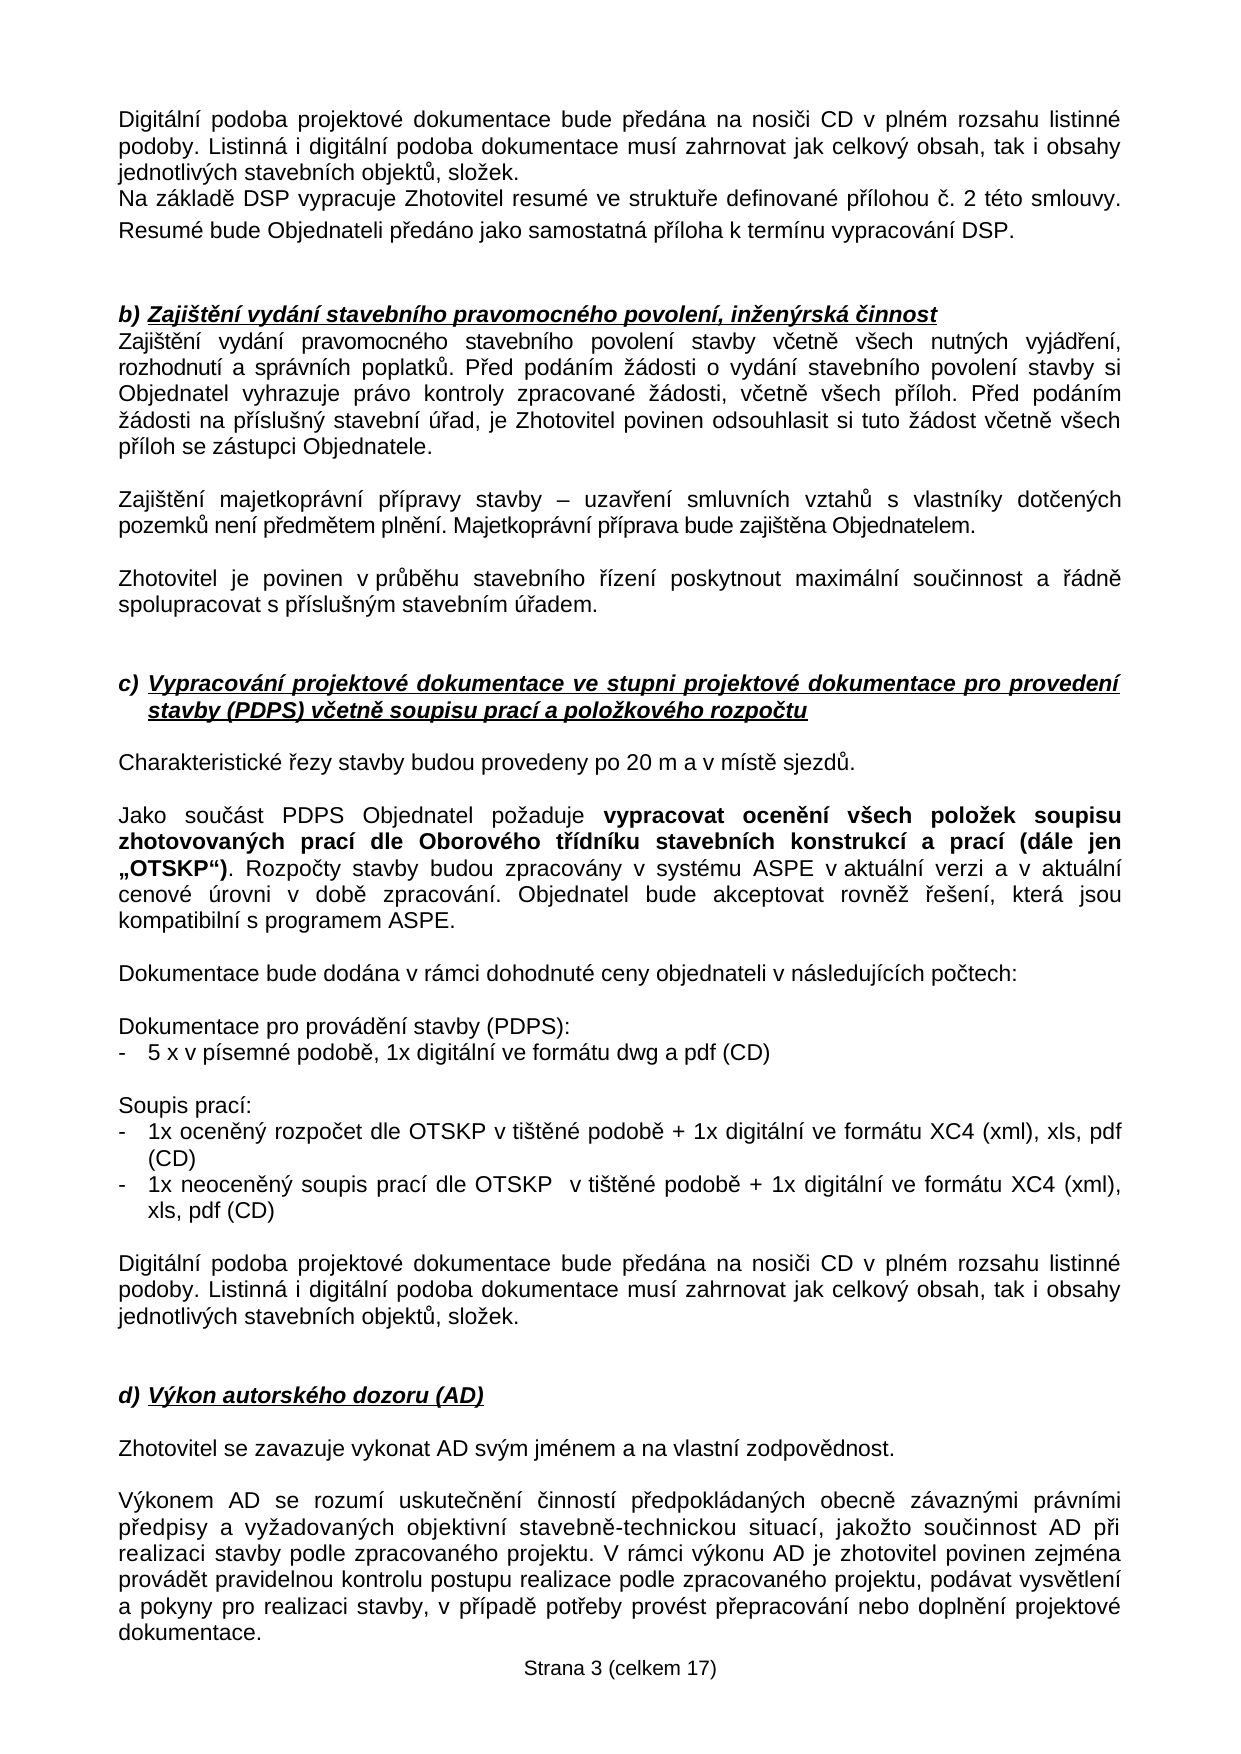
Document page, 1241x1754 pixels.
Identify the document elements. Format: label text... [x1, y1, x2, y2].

list Zajištění vydání stavebního pravomocného povolení, inženýrská činnost [118, 301, 1122, 328]
list Vypracování projektové dokumentace ve stupni projektové dokumentace pro provedení stavby (PDPS) včetně soupisu prací a položkového rozpočtu [118, 670, 1122, 723]
text Dokumentace bude dodána v rámci dohodnuté ceny objednateli v následujících počtech: [118, 960, 1122, 986]
text Jako součást PDPS Objednatel požaduje vypracovat ocenění všech položek soupisu zhotovovaných prací dle Oborového třídníku stavebních konstrukcí a prací (dále jen „OTSKP“). Rozpočty stavby budou zpracovány v systému ASPE v aktuální verzi a v aktuální cenové úrovni v době zpracování. Objednatel bude akceptovat rovněž řešení, která jsou kompatibilní s programem ASPE. [118, 802, 1122, 934]
text Výkonem AD se rozumí uskutečnění činností předpokládaných obecně závaznými právními předpisy a vyžadovaných objektivní stavebně-technickou situací, jakožto součinnost AD při realizaci stavby podle zpracovaného projektu. V rámci výkonu AD je zhotovitel povinen zejména provádět pravidelnou kontrolu postupu realizace podle zpracovaného projektu, podávat vysvětlení a pokyny pro realizaci stavby, v případě potřeby provést přepracování nebo doplnění projektové dokumentace. [118, 1487, 1122, 1645]
text Zhotovitel se zavazuje vykonat AD svým jménem a na vlastní zodpovědnost. [118, 1434, 1122, 1461]
text Zajištění vydání pravomocného stavebního povolení stavby včetně všech nutných vyjádření, rozhodnutí a správních poplatků. Před podáním žádosti o vydání stavebního povolení stavby si Objednatel vyhrazuje právo kontroly zpracované žádosti, včetně všech příloh. Před podáním žádosti na příslušný stavební úřad, je Zhotovitel povinen odsouhlasit si tuto žádost včetně všech příloh se zástupci Objednatele. [118, 328, 1122, 459]
text Zhotovitel je povinen v průběhu stavebního řízení poskytnout maximální součinnost a řádně spolupracovat s příslušným stavebním úřadem. [118, 565, 1122, 617]
text Soupis prací: [118, 1092, 1122, 1118]
text Zajištění majetkoprávní přípravy stavby – uzavření smluvních vztahů s vlastníky dotčených pozemků není předmětem plnění. Majetkoprávní příprava bude zajištěna Objednatelem. [118, 486, 1122, 538]
text - 1x neoceněný soupis prací dle OTSKP v tištěné podobě + 1x digitální ve formátu XC4 (xml), xls, pdf (CD) [118, 1171, 1122, 1224]
text Na základě DSP vypracuje Zhotovitel resumé ve struktuře definované přílohou č. 2 této smlouvy. Resumé bude Objednateli předáno jako samostatná příloha k termínu vypracování DSP. [118, 185, 1122, 243]
list Výkon autorského dozoru (AD) [118, 1382, 1122, 1408]
text Dokumentace pro provádění stavby (PDPS): [118, 1013, 1122, 1039]
text Charakteristické řezy stavby budou provedeny po 20 m a v místě sjezdů. [118, 749, 1122, 776]
text - 1x oceněný rozpočet dle OTSKP v tištěné podobě + 1x digitální ve formátu XC4 (xml), xls, pdf (CD) [118, 1118, 1122, 1171]
list 5 x v písemné podobě, 1x digitální ve formátu dwg a pdf (CD) [118, 1039, 1122, 1066]
text Digitální podoba projektové dokumentace bude předána na nosiči CD v plném rozsahu listinné podoby. Listinná i digitální podoba dokumentace musí zahrnovat jak celkový obsah, tak i obsahy jednotlivých stavebních objektů, složek. [118, 106, 1122, 185]
text Digitální podoba projektové dokumentace bude předána na nosiči CD v plném rozsahu listinné podoby. Listinná i digitální podoba dokumentace musí zahrnovat jak celkový obsah, tak i obsahy jednotlivých stavebních objektů, složek. [118, 1250, 1122, 1329]
